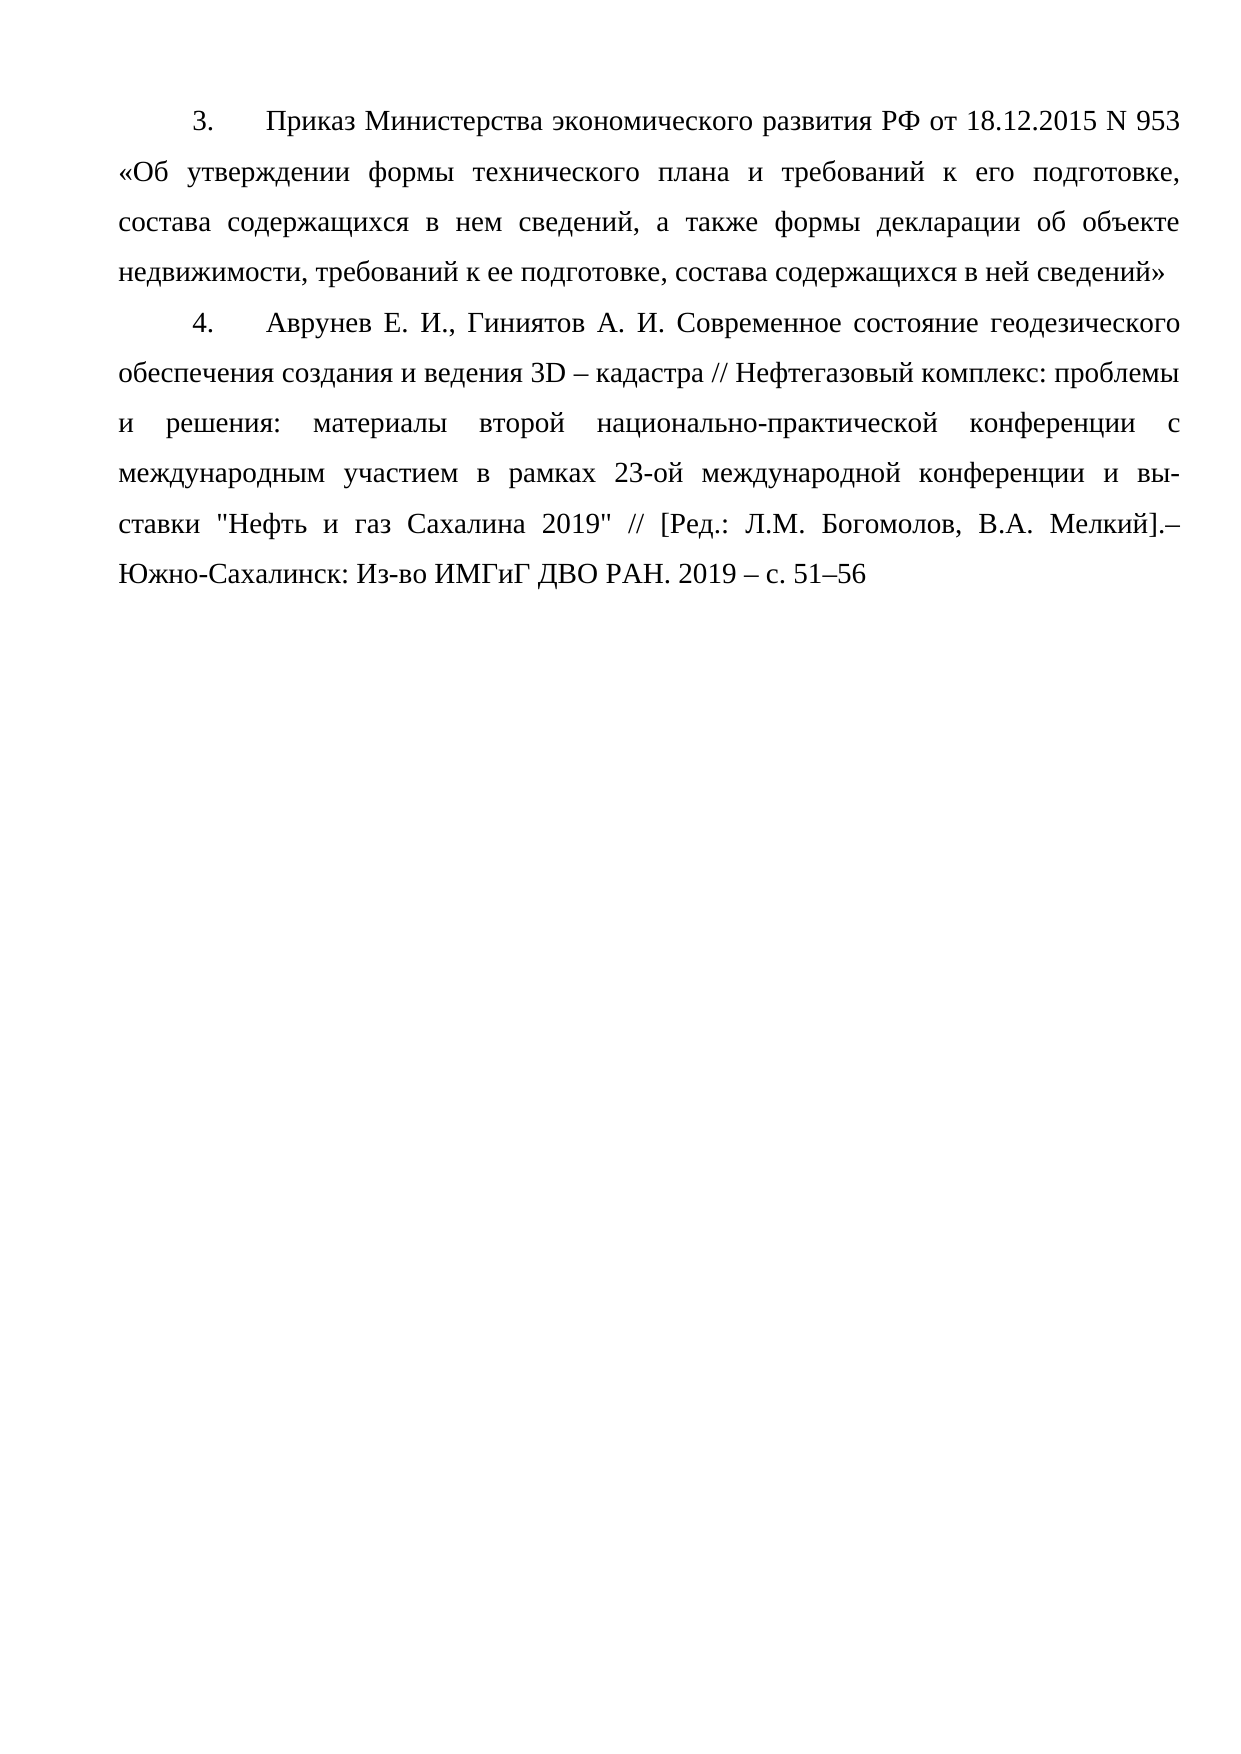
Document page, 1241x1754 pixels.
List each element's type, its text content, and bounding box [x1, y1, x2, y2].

text 4. Аврунев Е. И., Гиниятов А. И. Современное состояние геодезического обеспечения создания и ведения 3D – кадастра // Нефтегазовый комплекс: проблемы и решения: материалы второй национально-практической конференции с международным участием в рамках 23-ой международной конференции и вы- ставки "Нефть и газ Сахалина 2019" // [Ред.: Л.М. Богомолов, В.А. Мелкий].– Южно-Сахалинск: Из-во ИМГиГ ДВО РАН. 2019 – с. 51–56 [118, 305, 1181, 590]
text 3. Приказ Министерства экономического развития РФ от 18.12.2015 N 953 «Об утверждении формы технического плана и требований к его подготовке, состава содержащихся в нем сведений, а также формы декларации об объекте недвижимости, требований к ее подготовке, состава содержащихся в ней сведений» [118, 103, 1181, 288]
